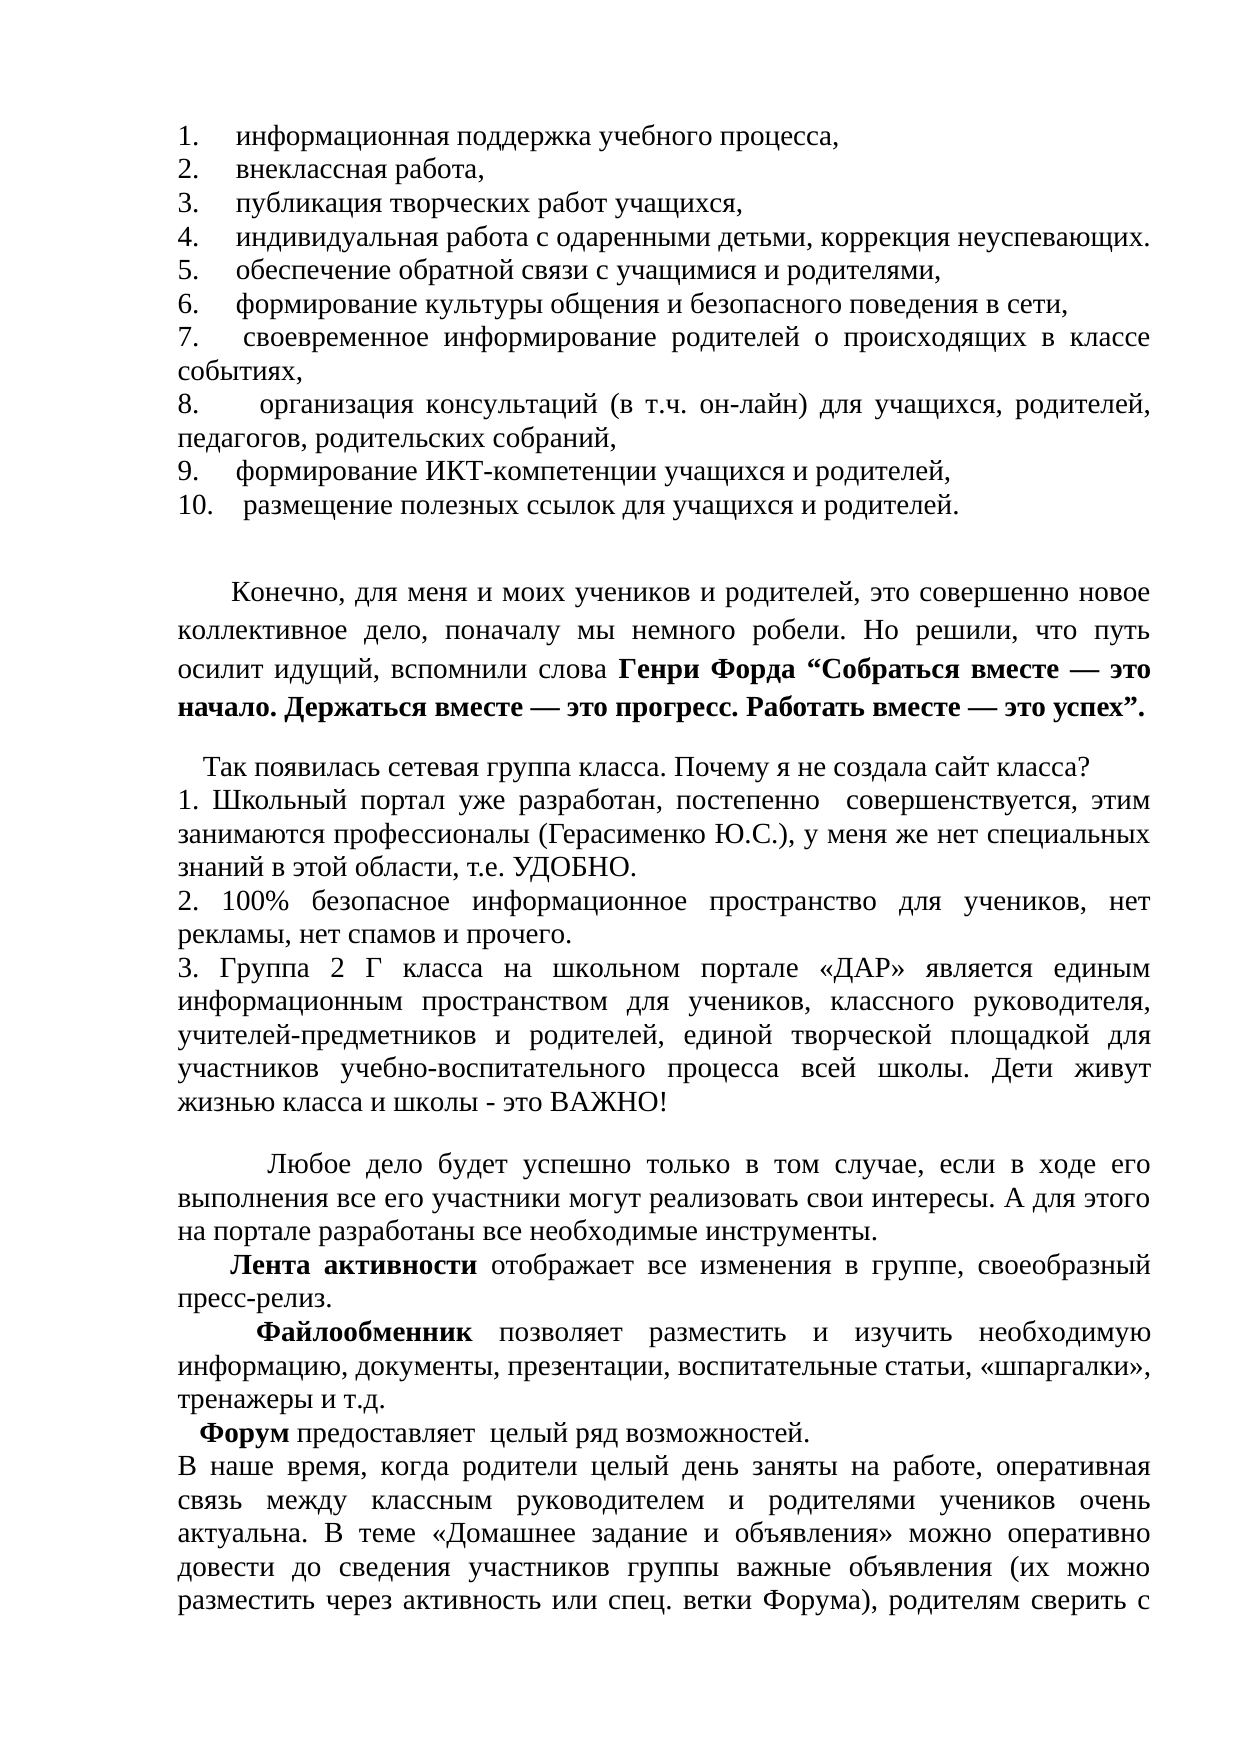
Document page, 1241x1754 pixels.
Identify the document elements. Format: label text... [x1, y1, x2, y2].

text 8. организация консультаций (в т.ч. он-лайн) для учащихся, родителей, педагогов, родительских собраний, [177, 386, 1152, 453]
text 1. информационная поддержка учебного процесса, [177, 118, 1152, 152]
text 6. формирование культуры общения и безопасного поведения в сети, [177, 286, 1152, 319]
text Файлообменник позволяет разместить и изучить необходимую информацию, документы, презентации, воспитательные статьи, «шпаргалки», тренажеры и т.д. [177, 1314, 1152, 1415]
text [177, 1448, 1152, 1616]
text Так появилась сетевая группа класса. Почему я не создала сайт класса? [177, 749, 1152, 782]
text 9. формирование ИКТ-компетенции учащихся и родителей, [177, 453, 1152, 487]
text 2. внеклассная работа, [177, 152, 1152, 185]
text Лента активности отображает все изменения в группе, своеобразный пресс-релиз. [177, 1247, 1152, 1314]
text 5. обеспечение обратной связи с учащимися и родителями, [177, 252, 1152, 286]
text Форум предоставляет целый ряд возможностей. [177, 1415, 1152, 1448]
text Любое дело будет успешно только в том случае, если в ходе его выполнения все его участники могут реализовать свои интересы. А для этого на портале разработаны все необходимые инструменты. [177, 1146, 1152, 1247]
text 4. индивидуальная работа с одаренными детьми, коррекция неуспевающих. [177, 219, 1152, 252]
text 7. своевременное информирование родителей о происходящих в классе событиях, [177, 319, 1152, 386]
text Конечно, для меня и моих учеников и родителей, это совершенно новое коллективное дело, поначалу мы немного робели. Но решили, что путь осилит идущий, вспомнили слова Генри Форда “Собраться вместе — это начало. Держаться вместе — это прогресс. Работать вместе — это успех”. [177, 574, 1152, 723]
text 1. Школьный портал уже разработан, постепенно совершенствуется, этим занимаются профессионалы (Герасименко Ю.С.), у меня же нет специальных знаний в этой области, т.е. УДОБНО. [177, 782, 1152, 883]
text 2. 100% безопасное информационное пространство для учеников, нет рекламы, нет спамов и прочего. [177, 883, 1152, 950]
text 3. Группа 2 Г класса на школьном портале «ДАР» является единым информационным пространством для учеников, классного руководителя, учителей-предметников и родителей, единой творческой площадкой для участников учебно-воспитательного процесса всей школы. Дети живут жизнью класса и школы - это ВАЖНО! [177, 950, 1152, 1118]
text 10. размещение полезных ссылок для учащихся и родителей. [177, 487, 1152, 521]
text 3. публикация творческих работ учащихся, [177, 185, 1152, 219]
